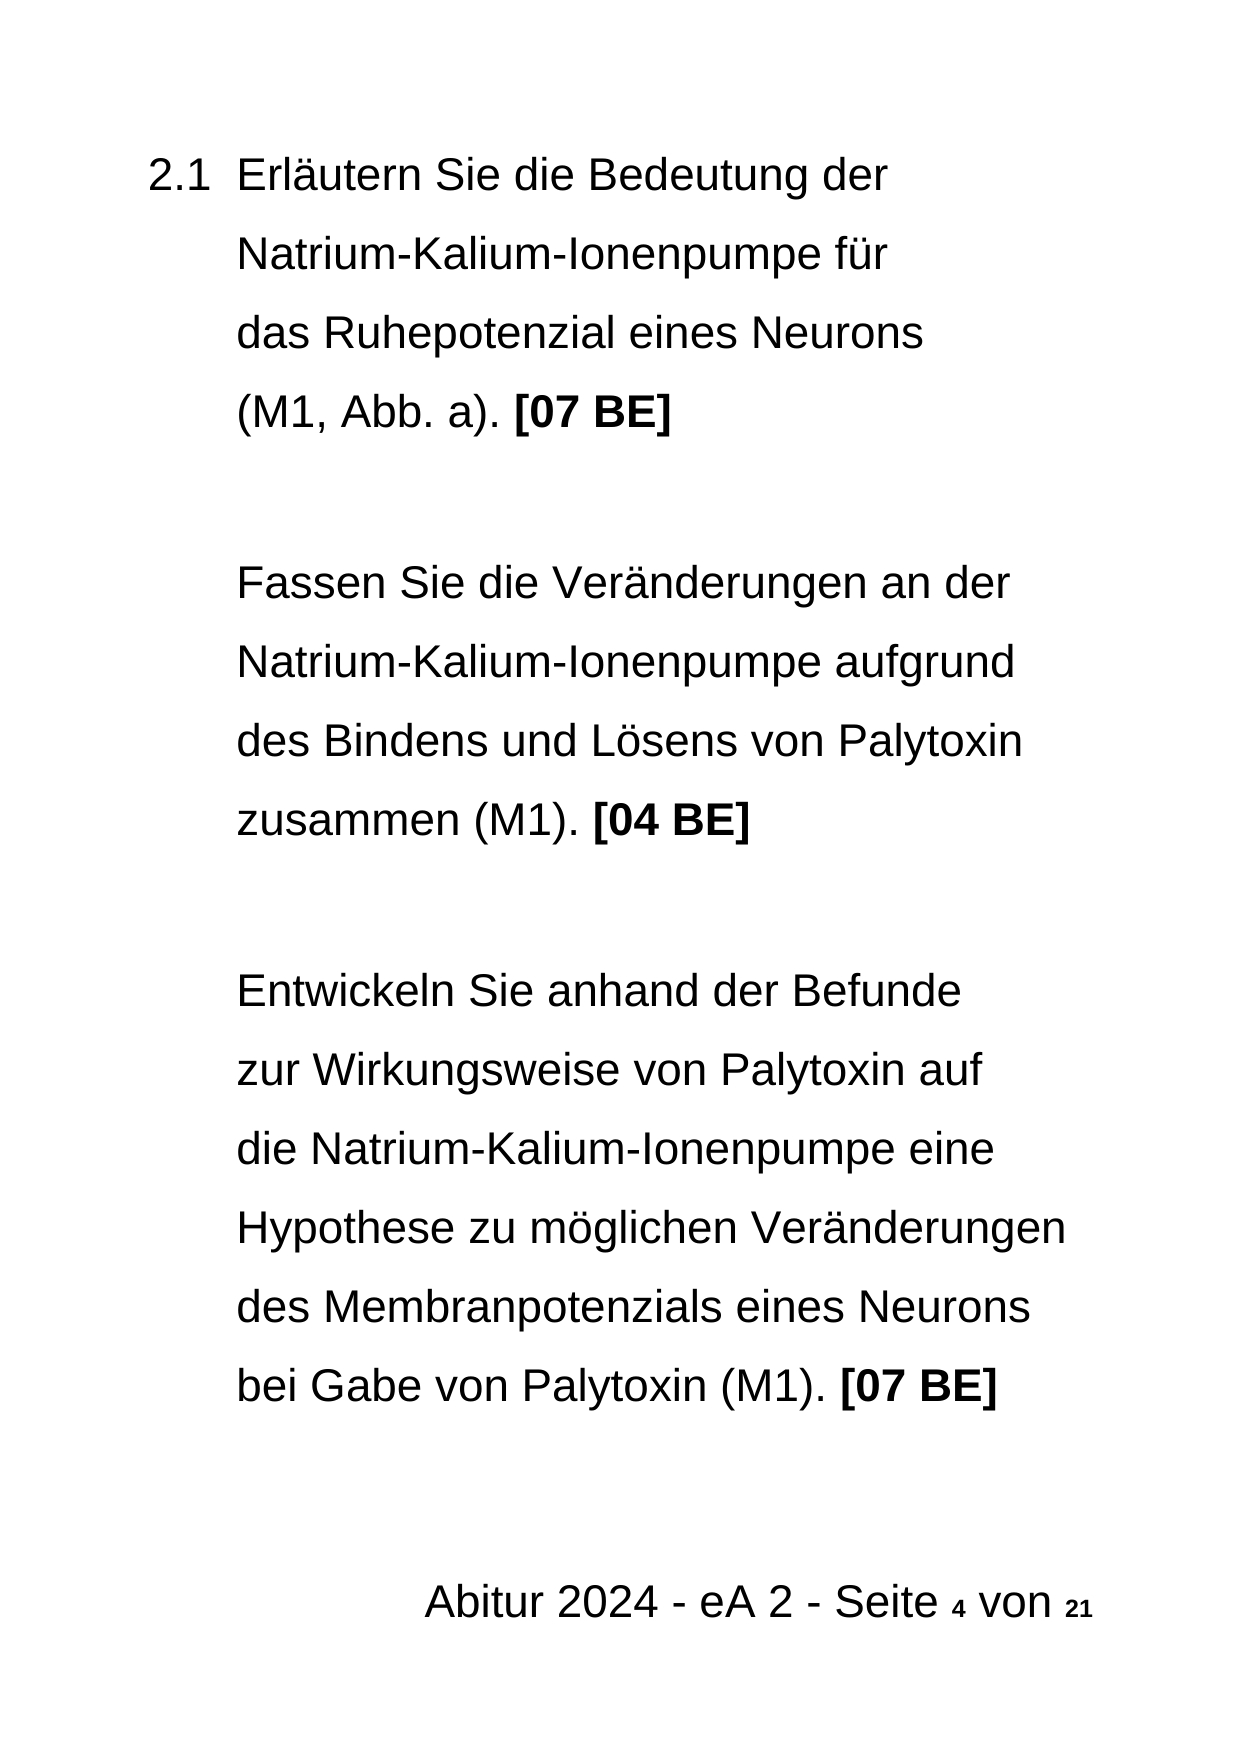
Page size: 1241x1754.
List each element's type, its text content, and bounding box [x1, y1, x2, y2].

list Entwickeln Sie anhand der Befunde zur Wirkungsweise von Palytoxin auf die Natrium-Kalium-Ionenpumpe eine Hypothese zu möglichen Veränderungen des Membranpotenzials eines Neurons bei Gabe von Palytoxin (M1). [07 BE] [236, 963, 1093, 1411]
list Fassen Sie die Veränderungen an der Natrium-Kalium-Ionenpumpe aufgrund des Bindens und Lösens von Palytoxin zusammen (M1). [04 BE] [236, 555, 1093, 924]
list 2.1 Erläutern Sie die Bedeutung der Natrium-Kalium-Ionenpumpe für das Ruhepotenzial eines Neurons (M1, Abb. a). [07 BE] [148, 148, 1093, 517]
